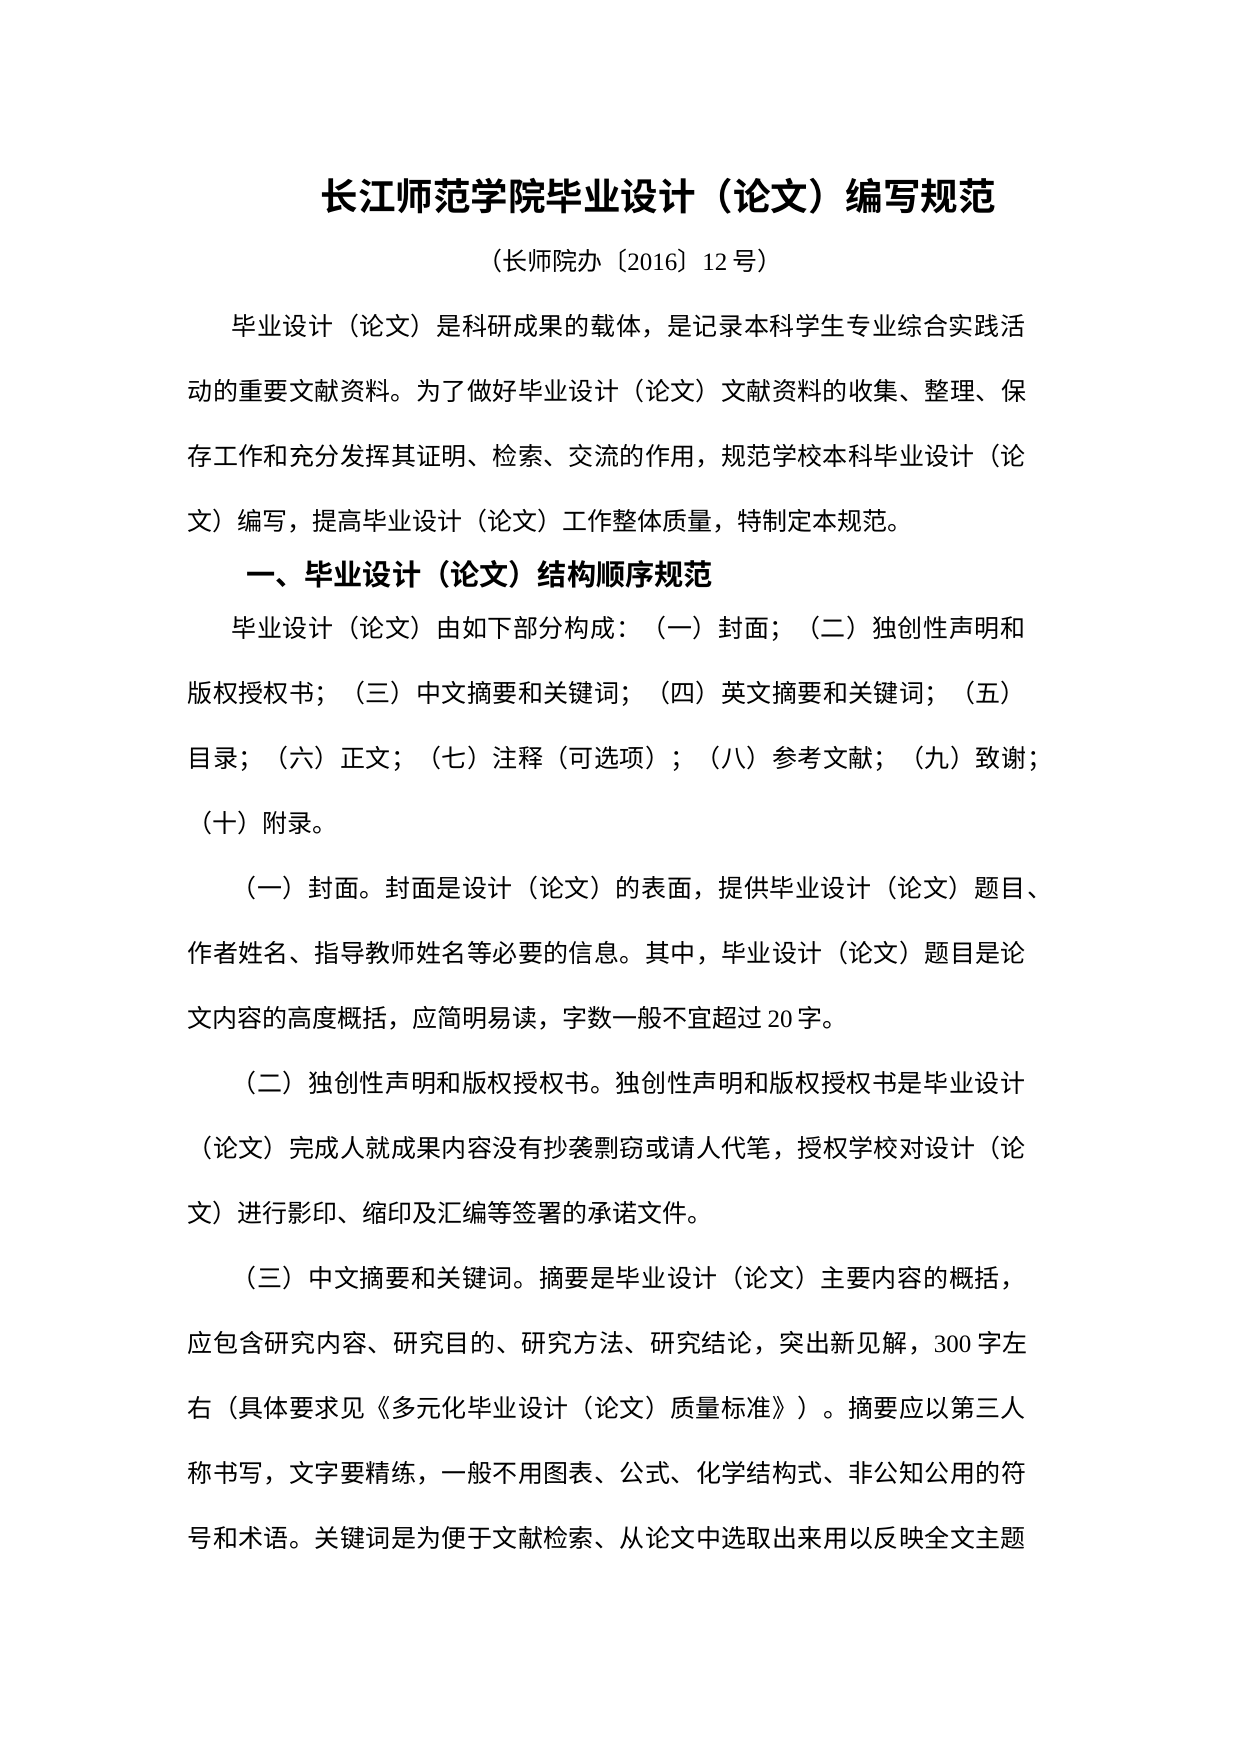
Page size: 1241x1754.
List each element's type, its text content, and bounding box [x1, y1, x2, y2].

subtitle 长江师范学院毕业设计（论文）编写规范 [187, 162, 1053, 227]
text （二）独创性声明和版权授权书。独创性声明和版权授权书是毕业设计（论文）完成人就成果内容没有抄袭剽窃或请人代笔，授权学校对设计（论文）进行影印、缩印及汇编等签署的承诺文件。 [187, 1049, 1028, 1244]
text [187, 1244, 1028, 1569]
subtitle 一、毕业设计（论文）结构顺序规范 [187, 552, 1053, 594]
text （一）封面。封面是设计（论文）的表面，提供毕业设计（论文）题目、作者姓名、指导教师姓名等必要的信息。其中，毕业设计（论文）题目是论文内容的高度概括，应简明易读，字数一般不宜超过20字。 [187, 854, 1028, 1049]
text 毕业设计（论文）是科研成果的载体，是记录本科学生专业综合实践活动的重要文献资料。为了做好毕业设计（论文）文献资料的收集、整理、保存工作和充分发挥其证明、检索、交流的作用，规范学校本科毕业设计（论文）编写，提高毕业设计（论文）工作整体质量，特制定本规范。 [187, 292, 1028, 552]
text （长师院办〔2016〕12号） [187, 227, 1028, 292]
text 毕业设计（论文）由如下部分构成：（一）封面；（二）独创性声明和版权授权书；（三）中文摘要和关键词；（四）英文摘要和关键词；（五）目录；（六）正文；（七）注释（可选项）；（八）参考文献；（九）致谢；（十）附录。 [187, 594, 1028, 854]
